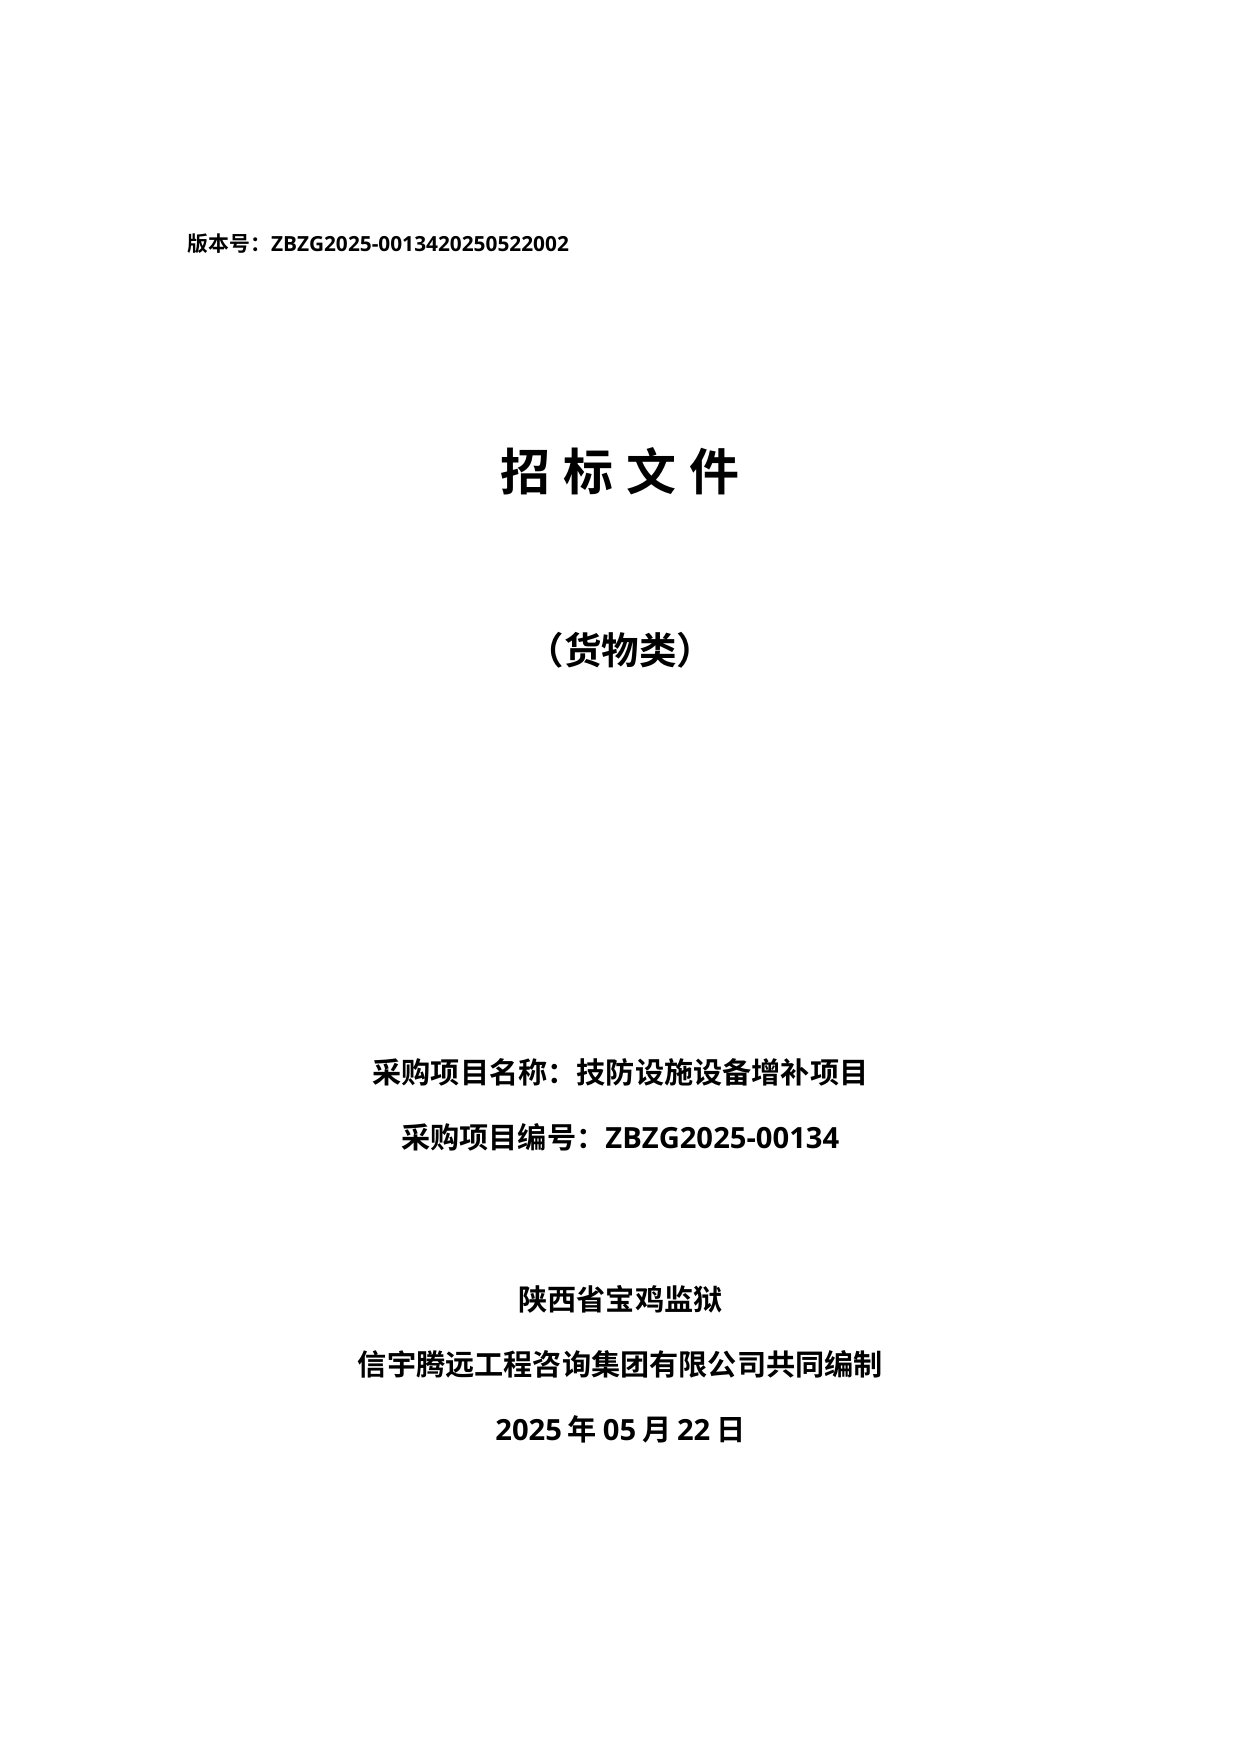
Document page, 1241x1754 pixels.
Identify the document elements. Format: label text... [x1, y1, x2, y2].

text 版本号：ZBZG2025-0013420250522002 [187, 227, 1053, 422]
text 信宇腾远工程咨询集团有限公司共同编制 [187, 1332, 1053, 1397]
text 2025年05月22日 [187, 1397, 1053, 1462]
text 采购项目名称：技防设施设备增补项目 [187, 1039, 1053, 1104]
text 陕西省宝鸡监狱 [187, 1267, 1053, 1332]
text （货物类） [187, 617, 1053, 1039]
text 采购项目编号：ZBZG2025-00134 [187, 1104, 1053, 1267]
text 招 标 文 件 [187, 422, 1053, 617]
